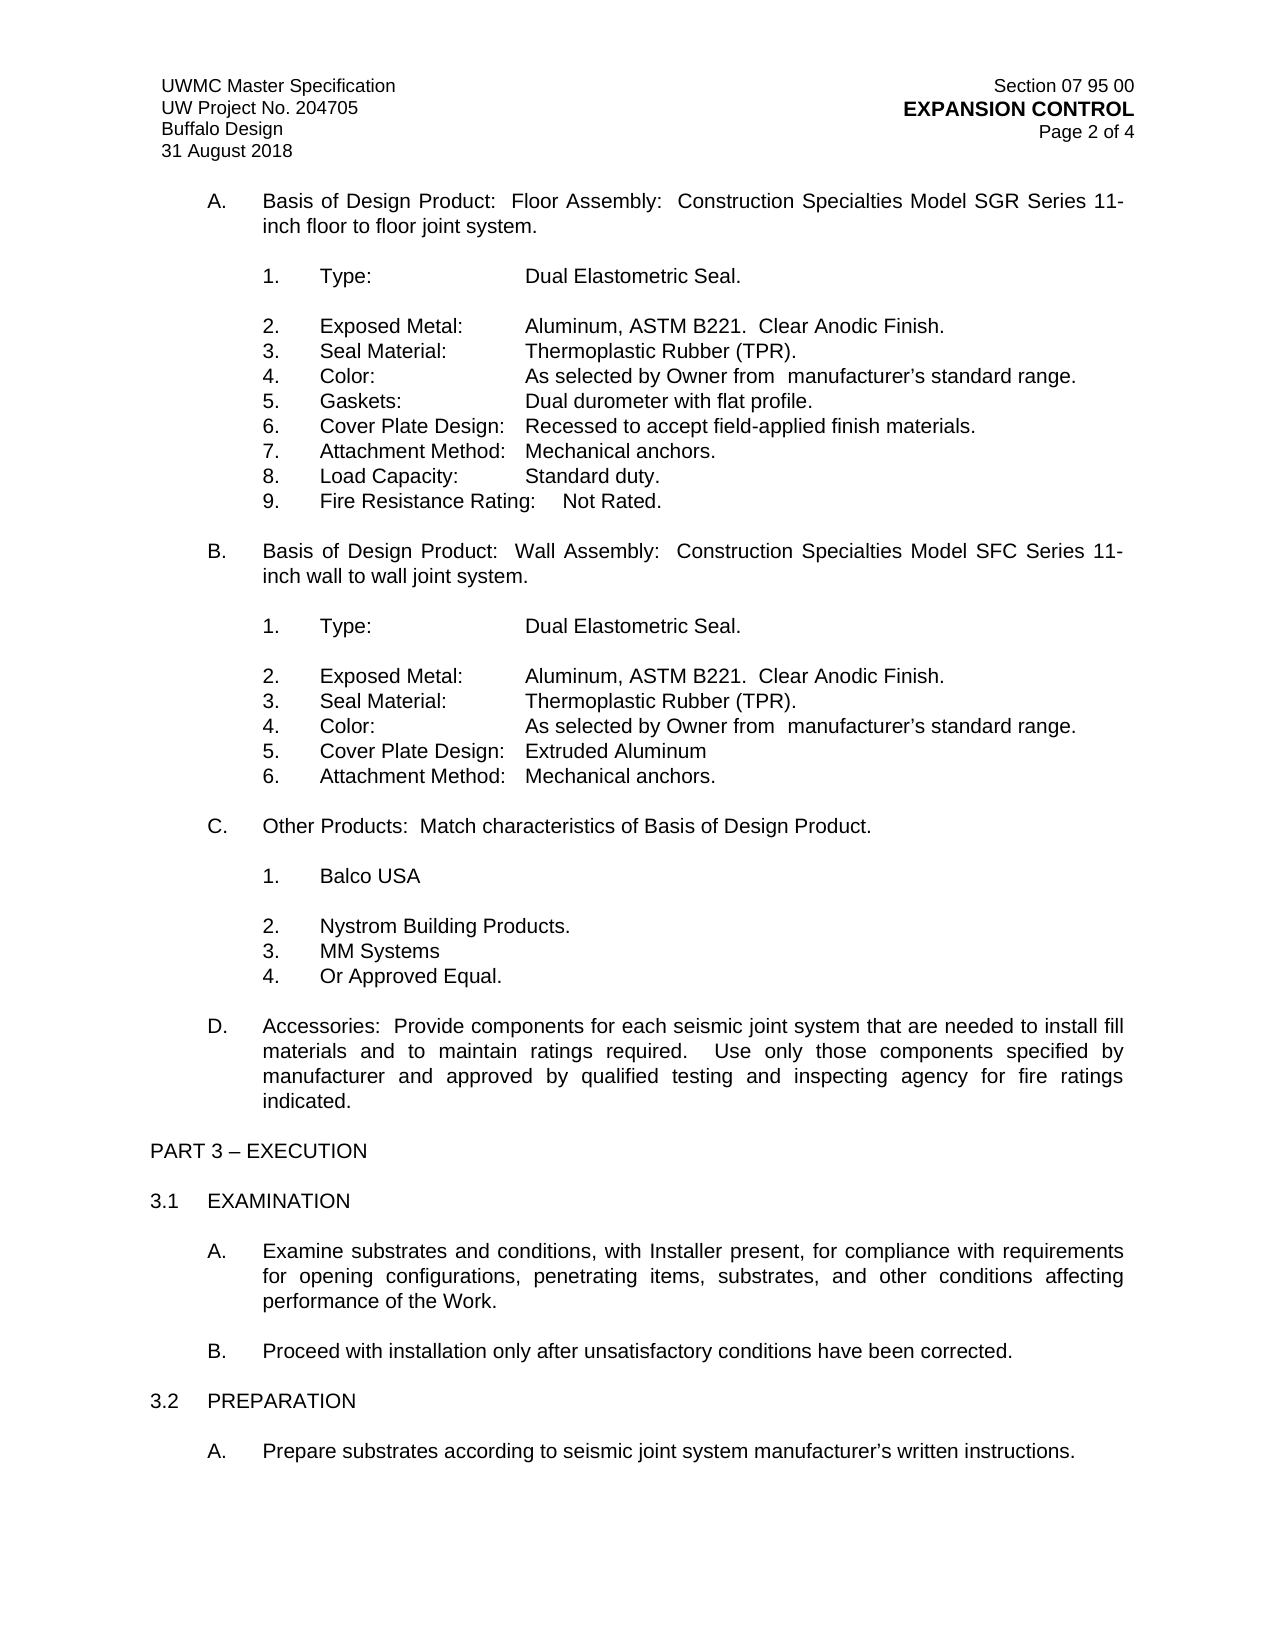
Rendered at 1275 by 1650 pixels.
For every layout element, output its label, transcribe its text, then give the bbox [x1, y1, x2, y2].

list Or Approved Equal. [262, 963, 1125, 988]
list Fire Resistance Rating: Not Rated. [262, 488, 1125, 513]
list Prepare substrates according to seismic joint system manufacturer’s written instructions. [207, 1438, 1125, 1463]
list Basis of Design Product: Floor Assembly: Construction Specialties Model SGR Series 11-inch floor to floor joint system. [207, 188, 1125, 238]
list Nystrom Building Products. [262, 913, 1125, 938]
list Cover Plate Design: Extruded Aluminum [262, 738, 1125, 763]
list EXECUTION [150, 1138, 1125, 1163]
list Other Products: Match characteristics of Basis of Design Product. [207, 813, 1125, 838]
list Seal Material: Thermoplastic Rubber (TPR). [262, 338, 1125, 363]
list Color: As selected by Owner from manufacturer’s standard range. [262, 363, 1125, 388]
list Type: Dual Elastometric Seal. [262, 263, 1125, 288]
list PREPARATION [150, 1388, 1125, 1413]
list Accessories: Provide components for each seismic joint system that are needed to install fill materials and to maintain ratings required. Use only those components specified by manufacturer and approved by qualified testing and inspecting agency for fire ratings indicated. [207, 1013, 1125, 1113]
list MM Systems [262, 938, 1125, 963]
list Color: As selected by Owner from manufacturer’s standard range. [262, 713, 1125, 738]
list Attachment Method: Mechanical anchors. [262, 438, 1125, 463]
list Attachment Method: Mechanical anchors. [262, 763, 1125, 788]
list EXAMINATION [150, 1188, 1125, 1213]
list Seal Material: Thermoplastic Rubber (TPR). [262, 688, 1125, 713]
list Exposed Metal: Aluminum, ASTM B221. Clear Anodic Finish. [262, 313, 1125, 338]
list Cover Plate Design: Recessed to accept field-applied finish materials. [262, 413, 1125, 438]
list Basis of Design Product: Wall Assembly: Construction Specialties Model SFC Series 11-inch wall to wall joint system. [207, 538, 1125, 588]
list Balco USA [262, 863, 1125, 888]
list Examine substrates and conditions, with Installer present, for compliance with requirements for opening configurations, penetrating items, substrates, and other conditions affecting performance of the Work. [207, 1238, 1125, 1313]
list Exposed Metal: Aluminum, ASTM B221. Clear Anodic Finish. [262, 663, 1125, 688]
list Load Capacity: Standard duty. [262, 463, 1125, 488]
list Gaskets: Dual durometer with flat profile. [262, 388, 1125, 413]
list Type: Dual Elastometric Seal. [262, 613, 1125, 638]
list Proceed with installation only after unsatisfactory conditions have been corrected. [207, 1338, 1125, 1363]
